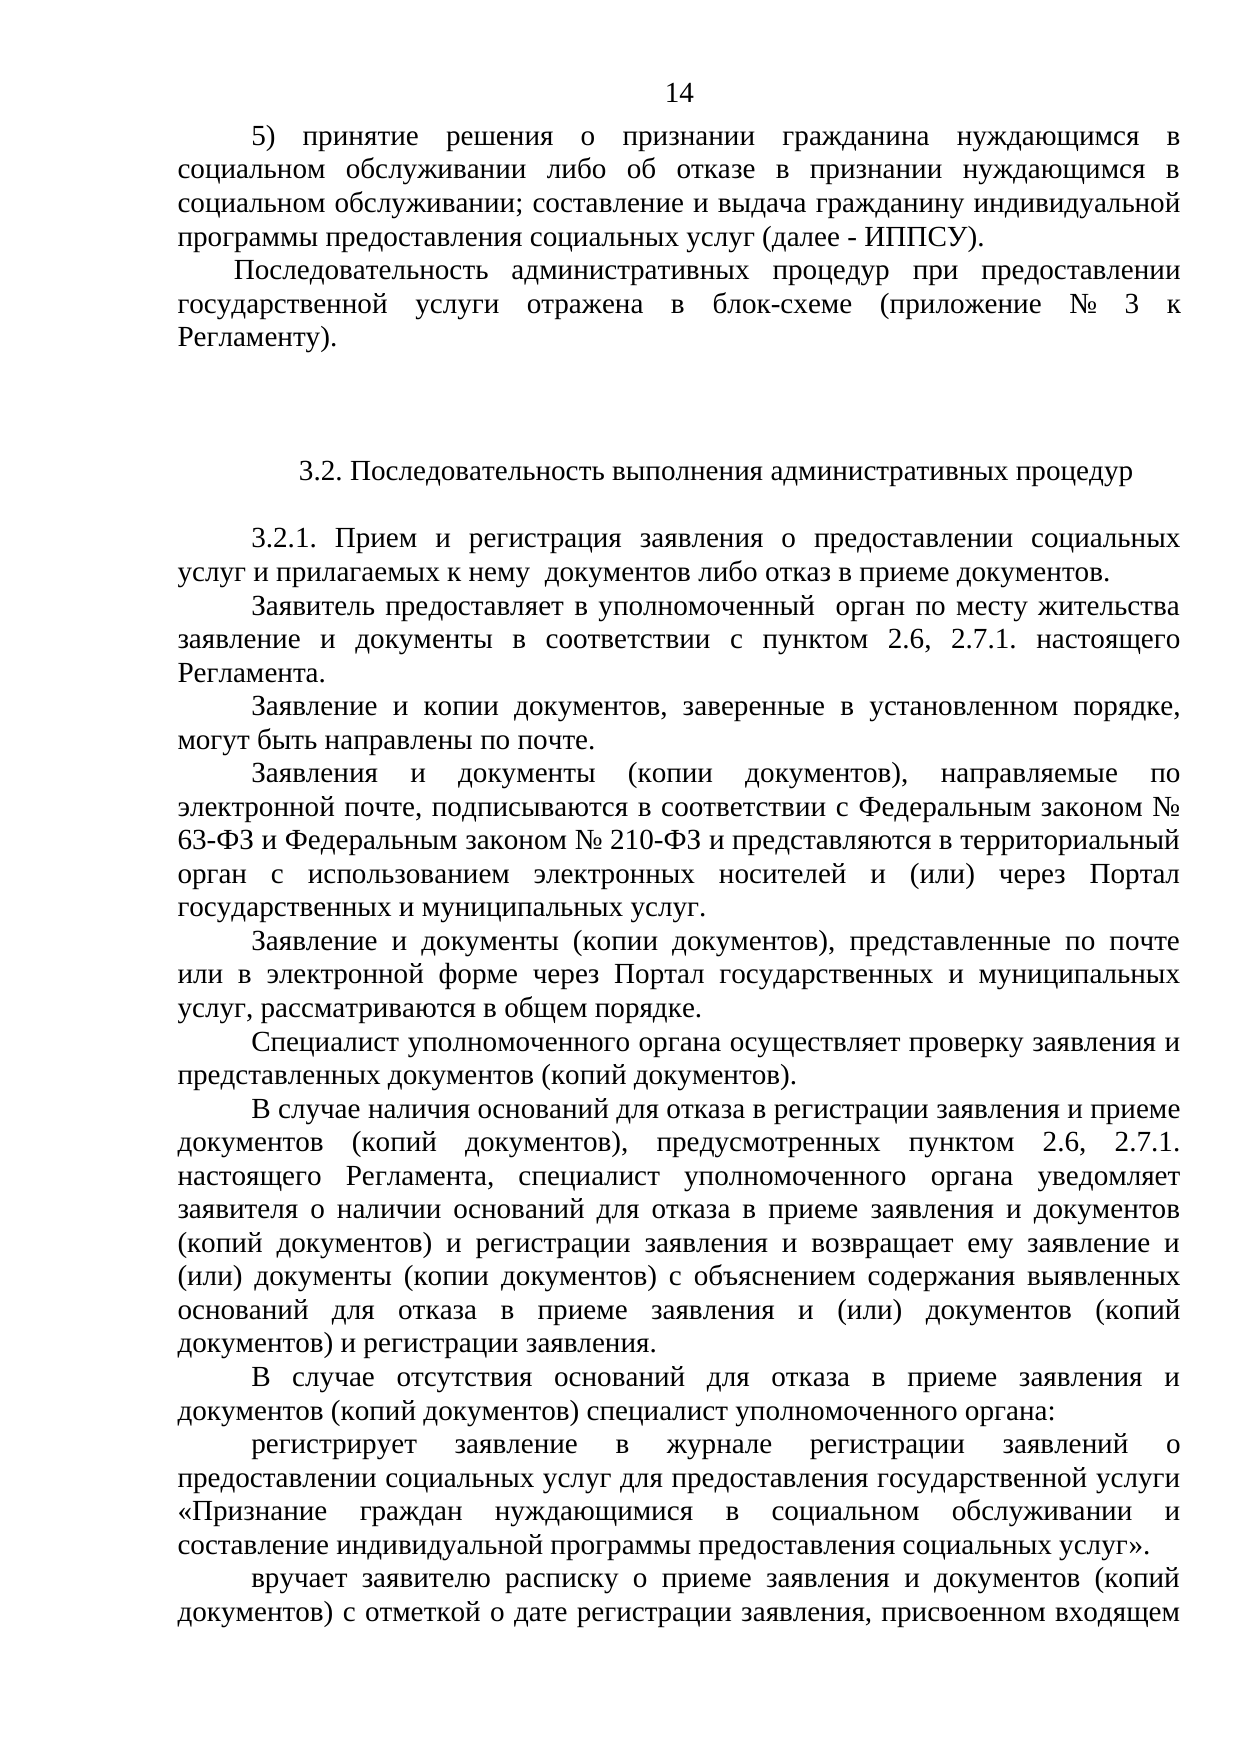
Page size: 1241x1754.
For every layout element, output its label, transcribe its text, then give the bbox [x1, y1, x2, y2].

text В случае наличия оснований для отказа в регистрации заявления и приеме документов (копий документов), предусмотренных пунктом 2.6, 2.7.1. настоящего Регламента, специалист уполномоченного органа уведомляет заявителя о наличии оснований для отказа в приеме заявления и документов (копий документов) и регистрации заявления и возвращает ему заявление и (или) документы (копии документов) с объяснением содержания выявленных оснований для отказа в приеме заявления и (или) документов (копий документов) и регистрации заявления. [177, 1091, 1181, 1359]
text Специалист уполномоченного органа осуществляет проверку заявления и представленных документов (копий документов). [177, 1024, 1181, 1091]
text Заявления и документы (копии документов), направляемые по электронной почте, подписываются в соответствии с Федеральным законом № 63-ФЗ и Федеральным законом № 210-ФЗ и представляются в территориальный орган с использованием электронных носителей и (или) через Портал государственных и муниципальных услуг. [177, 755, 1181, 923]
text 3.2.1. Прием и регистрация заявления о предоставлении социальных услуг и прилагаемых к нему документов либо отказ в приеме документов. [177, 521, 1181, 588]
text Заявитель предоставляет в уполномоченный орган по месту жительства заявление и документы в соответствии с пунктом 2.6, 2.7.1. настоящего Регламента. [177, 588, 1181, 688]
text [177, 1560, 1181, 1627]
text 5) принятие решения о признании гражданина нуждающимся в социальном обслуживании либо об отказе в признании нуждающимся в социальном обслуживании; составление и выдача гражданину индивидуальной программы предоставления социальных услуг (далее - ИППСУ). [177, 118, 1181, 252]
text регистрирует заявление в журнале регистрации заявлений о предоставлении социальных услуг для предоставления государственной услуги «Признание граждан нуждающимися в социальном обслуживании и составление индивидуальной программы предоставления социальных услуг». [177, 1426, 1181, 1560]
text Последовательность административных процедур при предоставлении государственной услуги отражена в блок-схеме (приложение № 3 к Регламенту). [177, 252, 1181, 353]
text 3.2. Последовательность выполнения административных процедур [177, 453, 1181, 487]
text Заявление и копии документов, заверенные в установленном порядке, могут быть направлены по почте. [177, 688, 1181, 755]
text В случае отсутствия оснований для отказа в приеме заявления и документов (копий документов) специалист уполномоченного органа: [177, 1359, 1181, 1426]
text Заявление и документы (копии документов), представленные по почте или в электронной форме через Портал государственных и муниципальных услуг, рассматриваются в общем порядке. [177, 923, 1181, 1024]
